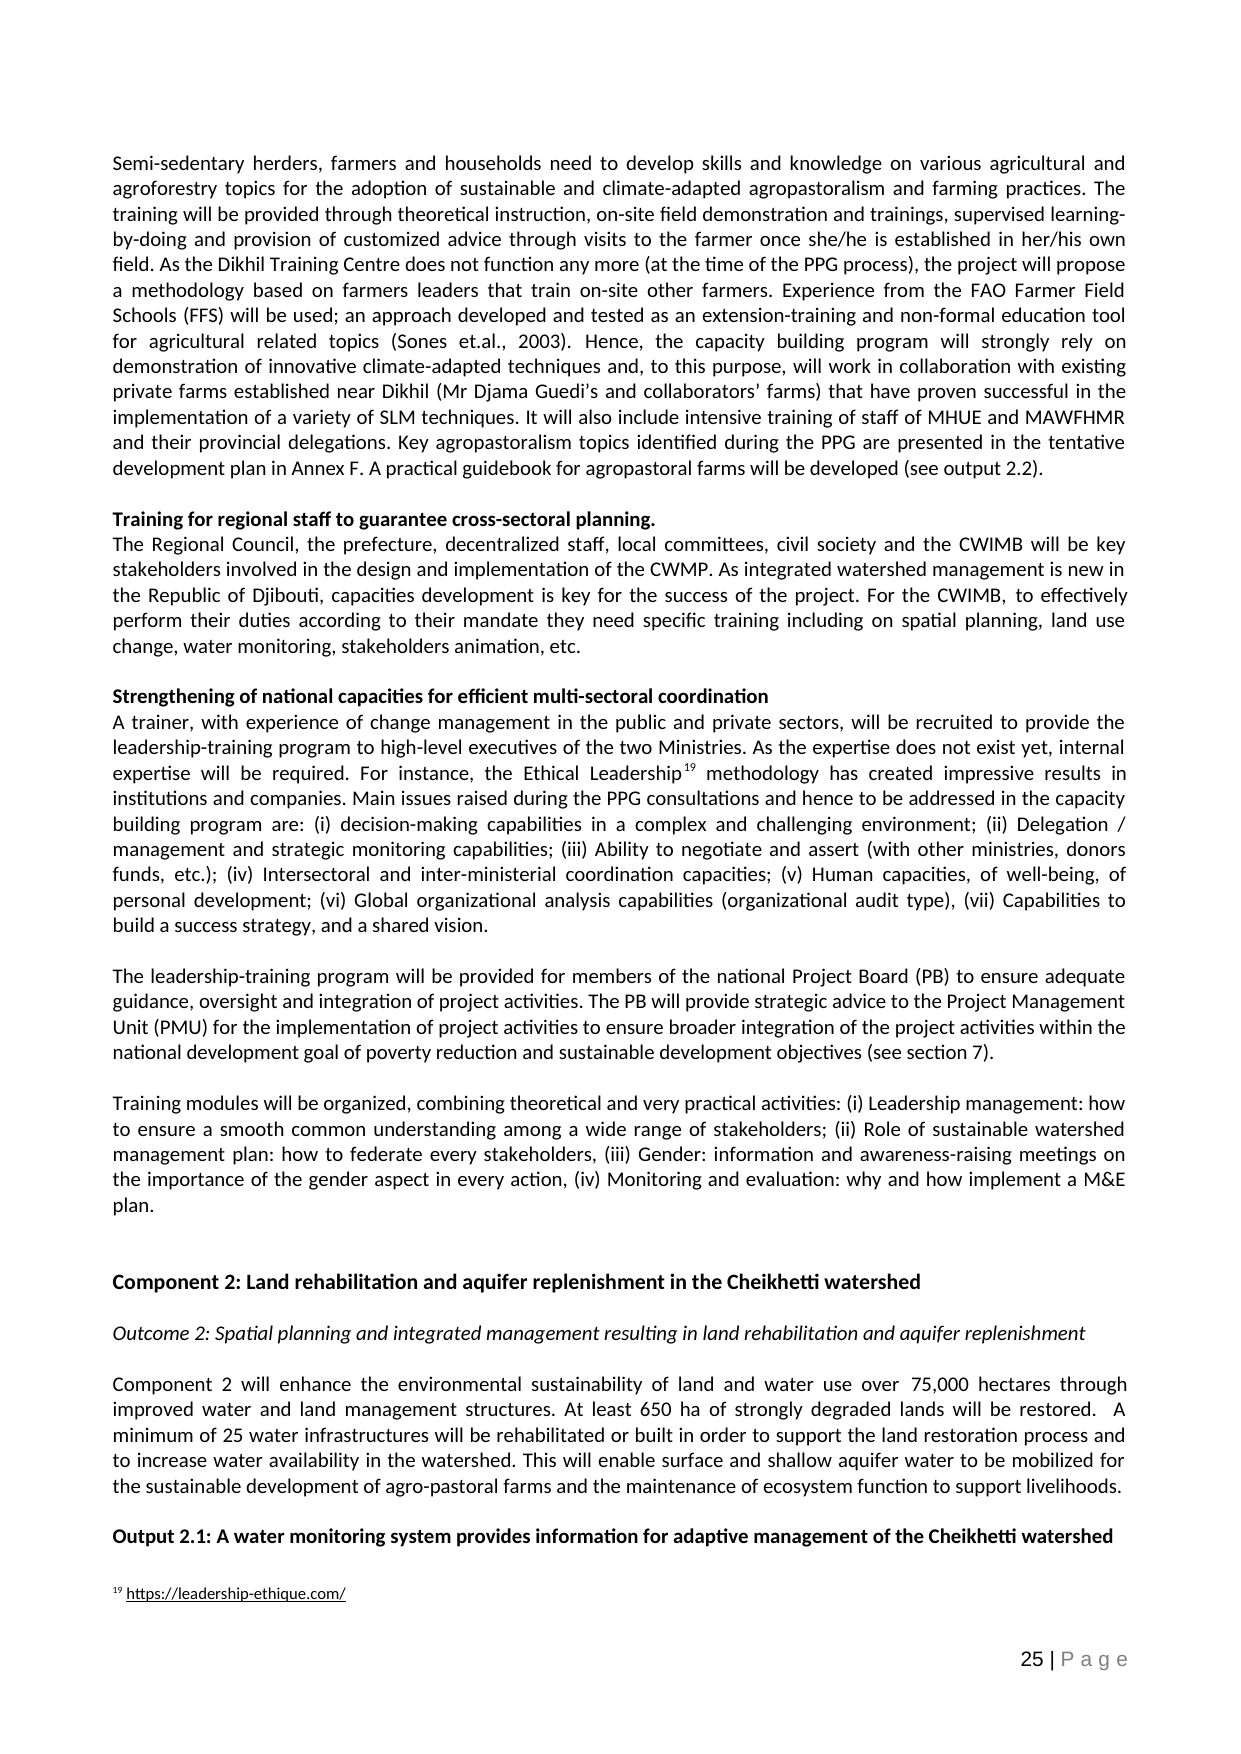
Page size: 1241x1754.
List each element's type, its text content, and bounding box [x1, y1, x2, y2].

text The Regional Council, the prefecture, decentralized staff, local committees, civil society and the CWIMB will be key stakeholders involved in the design and implementation of the CWMP. As integrated watershed management is new in the Republic of Djibouti, capacities development is key for the success of the project. For the CWIMB, to effectively perform their duties according to their mandate they need specific training including on spatial planning, land use change, water monitoring, stakeholders animation, etc. [112, 531, 1128, 658]
text Training modules will be organized, combining theoretical and very practical activities: (i) Leadership management: how to ensure a smooth common understanding among a wide range of stakeholders; (ii) Role of sustainable watershed management plan: how to federate every stakeholders, (iii) Gender: information and awareness-raising meetings on the importance of the gender aspect in every action, (iv) Monitoring and evaluation: why and how implement a M&E plan. [112, 1090, 1128, 1217]
text Training for regional staff to guarantee cross-sectoral planning. [112, 506, 1128, 531]
text Component 2 will enhance the environmental sustainability of land and water use over 75,000 hectares through improved water and land management structures. At least 650 ha of strongly degraded lands will be restored. A minimum of 25 water infrastructures will be rehabilitated or built in order to support the land restoration process and to increase water availability in the watershed. This will enable surface and shallow aquifer water to be mobilized for the sustainable development of agro-pastoral farms and the maintenance of ecosystem function to support livelihoods. [112, 1371, 1128, 1498]
text The leadership-training program will be provided for members of the national Project Board (PB) to ensure adequate guidance, oversight and integration of project activities. The PB will provide strategic advice to the Project Management Unit (PMU) for the implementation of project activities to ensure broader integration of the project activities within the national development goal of poverty reduction and sustainable development objectives (see section 7). [112, 963, 1128, 1065]
text Semi-sedentary herders, farmers and households need to develop skills and knowledge on various agricultural and agroforestry topics for the adoption of sustainable and climate-adapted agropastoralism and farming practices. The training will be provided through theoretical instruction, on-site field demonstration and trainings, supervised learning-by-doing and provision of customized advice through visits to the farmer once she/he is established in her/his own field. As the Dikhil Training Centre does not function any more (at the time of the PPG process), the project will propose a methodology based on farmers leaders that train on-site other farmers. Experience from the FAO Farmer Field Schools (FFS) will be used; an approach developed and tested as an extension-training and non-formal education tool for agricultural related topics (Sones et.al., 2003). Hence, the capacity building program will strongly rely on demonstration of innovative climate-adapted techniques and, to this purpose, will work in collaboration with existing private farms established near Dikhil (Mr Djama Guedi’s and collaborators’ farms) that have proven successful in the implementation of a variety of SLM techniques. It will also include intensive training of staff of MHUE and MAWFHMR and their provincial delegations. Key agropastoralism topics identified during the PPG are presented in the tentative development plan in Annex F. A practical guidebook for agropastoral farms will be developed (see output 2.2). [112, 150, 1128, 480]
text A trainer, with experience of change management in the public and private sectors, will be recruited to provide the leadership-training program to high-level executives of the two Ministries. As the expertise does not exist yet, internal expertise will be required. For instance, the Ethical Leadership methodology has created impressive results in institutions and companies. Main issues raised during the PPG consultations and hence to be addressed in the capacity building program are: (i) decision-making capabilities in a complex and challenging environment; (ii) Delegation / management and strategic monitoring capabilities; (iii) Ability to negotiate and assert (with other ministries, donors funds, etc.); (iv) Intersectoral and inter-ministerial coordination capacities; (v) Human capacities, of well-being, of personal development; (vi) Global organizational analysis capabilities (organizational audit type), (vii) Capabilities to build a success strategy, and a shared vision. [112, 709, 1128, 938]
text Strengthening of national capacities for efficient multi-sectoral coordination [112, 684, 1128, 709]
text Component 2: Land rehabilitation and aquifer replenishment in the Cheikhetti watershed [112, 1268, 1128, 1295]
text Outcome 2: Spatial planning and integrated management resulting in land rehabilitation and aquifer replenishment [112, 1320, 1128, 1346]
text Output 2.1: A water monitoring system provides information for adaptive management of the Cheikhetti watershed [112, 1524, 1128, 1549]
